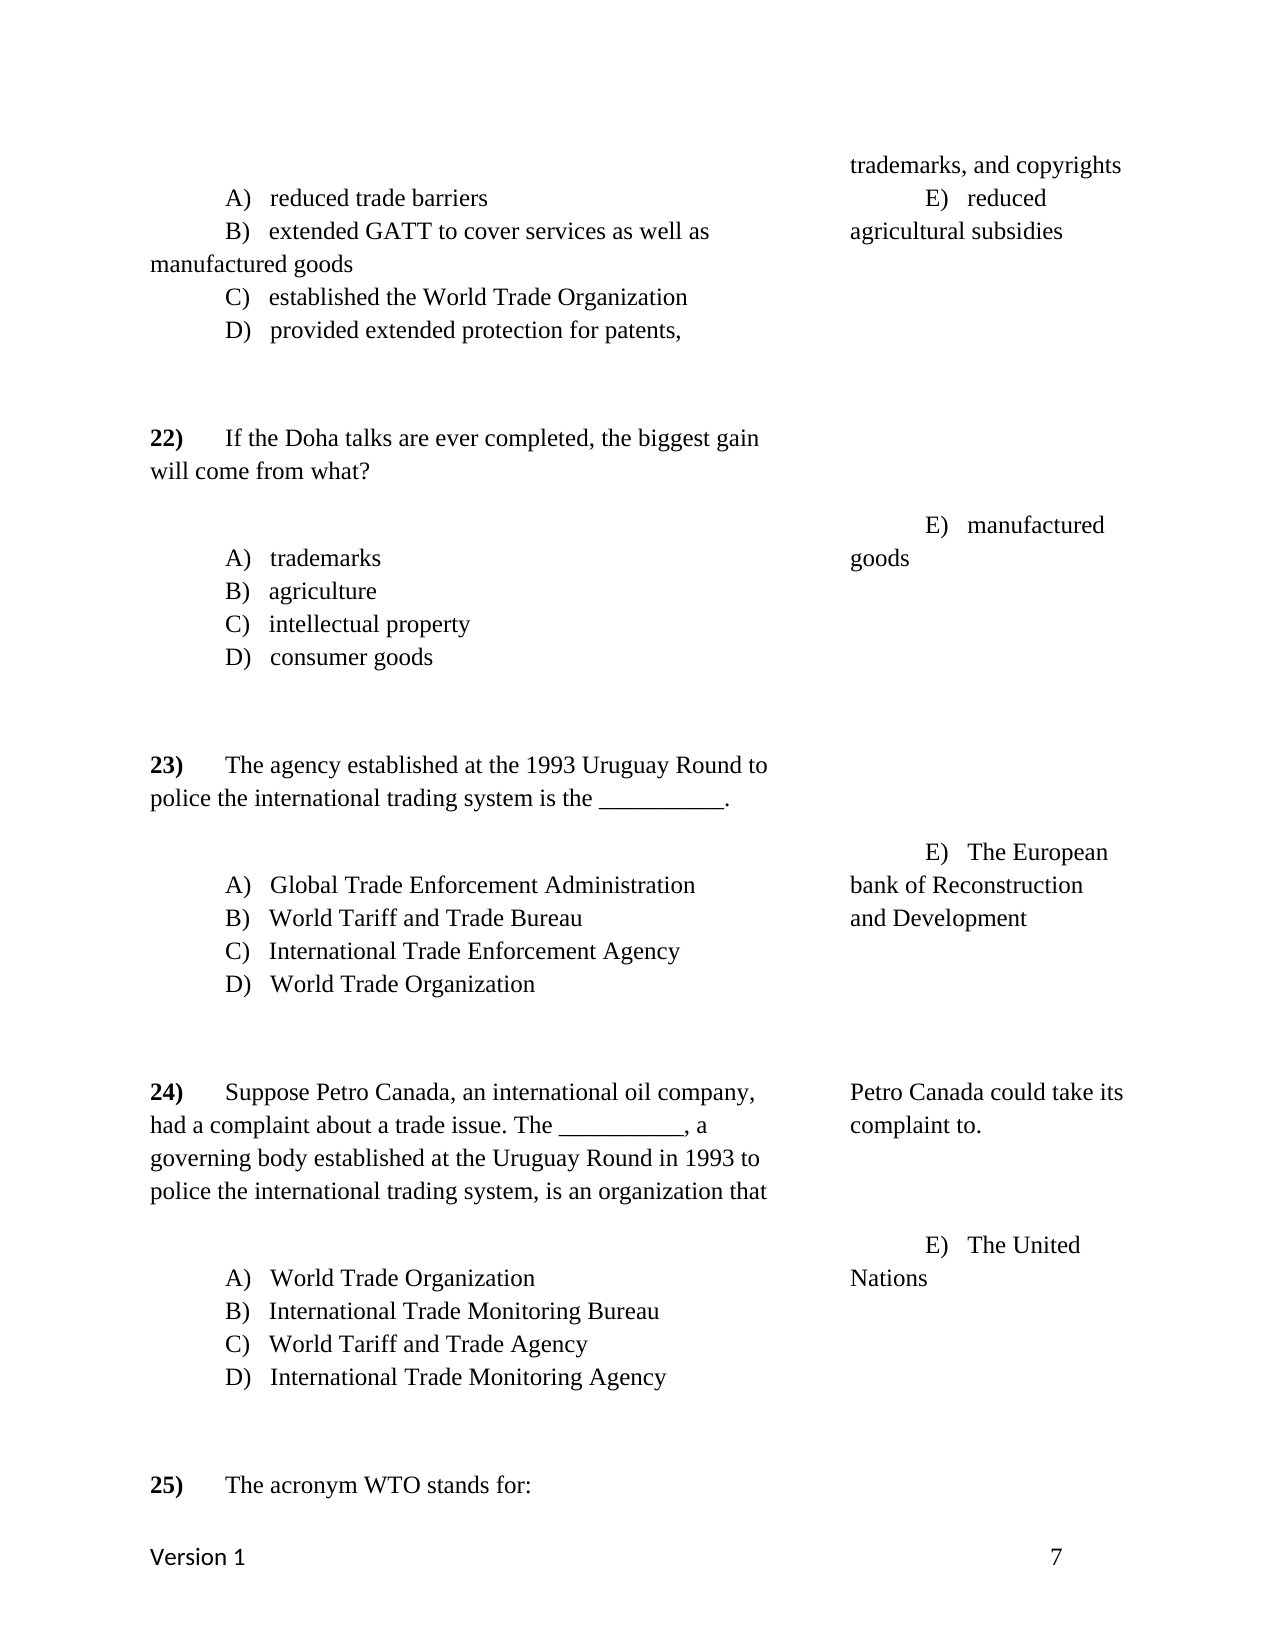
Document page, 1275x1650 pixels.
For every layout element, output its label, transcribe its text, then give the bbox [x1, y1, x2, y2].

text A) reduced trade barriers B) extended GATT to cover services as well as manufactured goods C) established the World Trade Organization D) provided extended protection for patents, trademarks, and copyrights E) reduced agricultural subsidies [150, 150, 775, 344]
text 24) Suppose Petro Canada, an international oil company, had a complaint about a trade issue. The __________, a governing body established at the Uruguay Round in 1993 to police the international trading system, is an organization that Petro Canada could take its complaint to. [850, 1077, 1125, 1139]
text A) reduced trade barriers B) extended GATT to cover services as well as manufactured goods C) established the World Trade Organization D) provided extended protection for patents, trademarks, and copyrights E) reduced agricultural subsidies [850, 150, 1125, 278]
text A) trademarks B) agriculture C) intellectual property D) consumer goods E) manufactured goods [850, 510, 1125, 605]
text 23) The agency established at the 1993 Uruguay Round to police the international trading system is the __________. [150, 750, 775, 812]
text 24) Suppose Petro Canada, an international oil company, had a complaint about a trade issue. The __________, a governing body established at the Uruguay Round in 1993 to police the international trading system, is an organization that Petro Canada could take its complaint to. [150, 1077, 775, 1205]
text A) Global Trade Enforcement Administration B) World Tariff and Trade Bureau C) International Trade Enforcement Agency D) World Trade Organization E) The European bank of Reconstruction and Development [150, 837, 775, 998]
text 25) The acronym WTO stands for: [150, 1471, 775, 1499]
text A) trademarks B) agriculture C) intellectual property D) consumer goods E) manufactured goods [150, 510, 775, 671]
text A) Global Trade Enforcement Administration B) World Tariff and Trade Bureau C) International Trade Enforcement Agency D) World Trade Organization E) The European bank of Reconstruction and Development [850, 837, 1125, 965]
text A) World Trade Organization B) International Trade Monitoring Bureau C) World Tariff and Trade Agency D) International Trade Monitoring Agency E) The United Nations [850, 1230, 1125, 1325]
text A) World Trade Organization B) International Trade Monitoring Bureau C) World Tariff and Trade Agency D) International Trade Monitoring Agency E) The United Nations [150, 1230, 775, 1391]
text 22) If the Doha talks are ever completed, the biggest gain will come from what? [150, 423, 775, 485]
